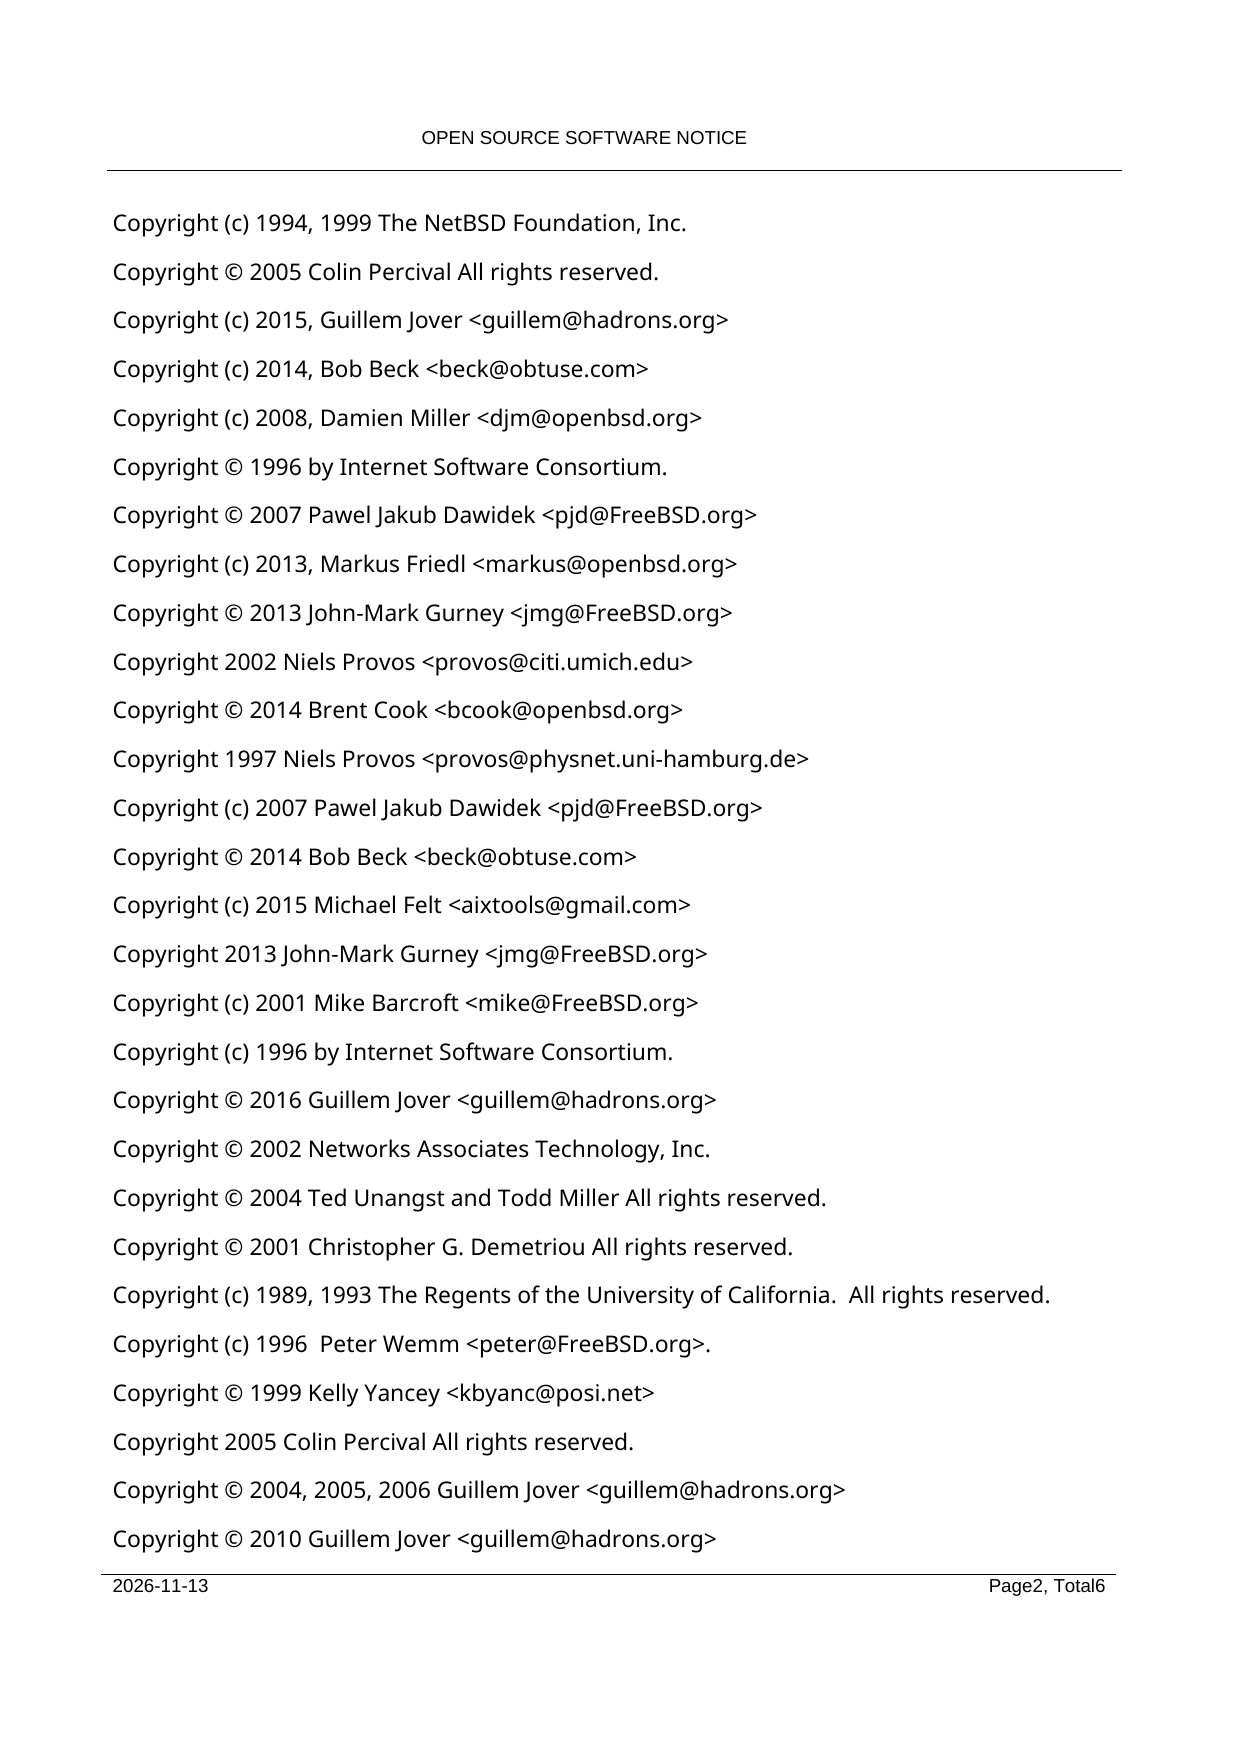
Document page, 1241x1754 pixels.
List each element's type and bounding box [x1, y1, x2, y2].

text [112, 206, 1128, 1555]
